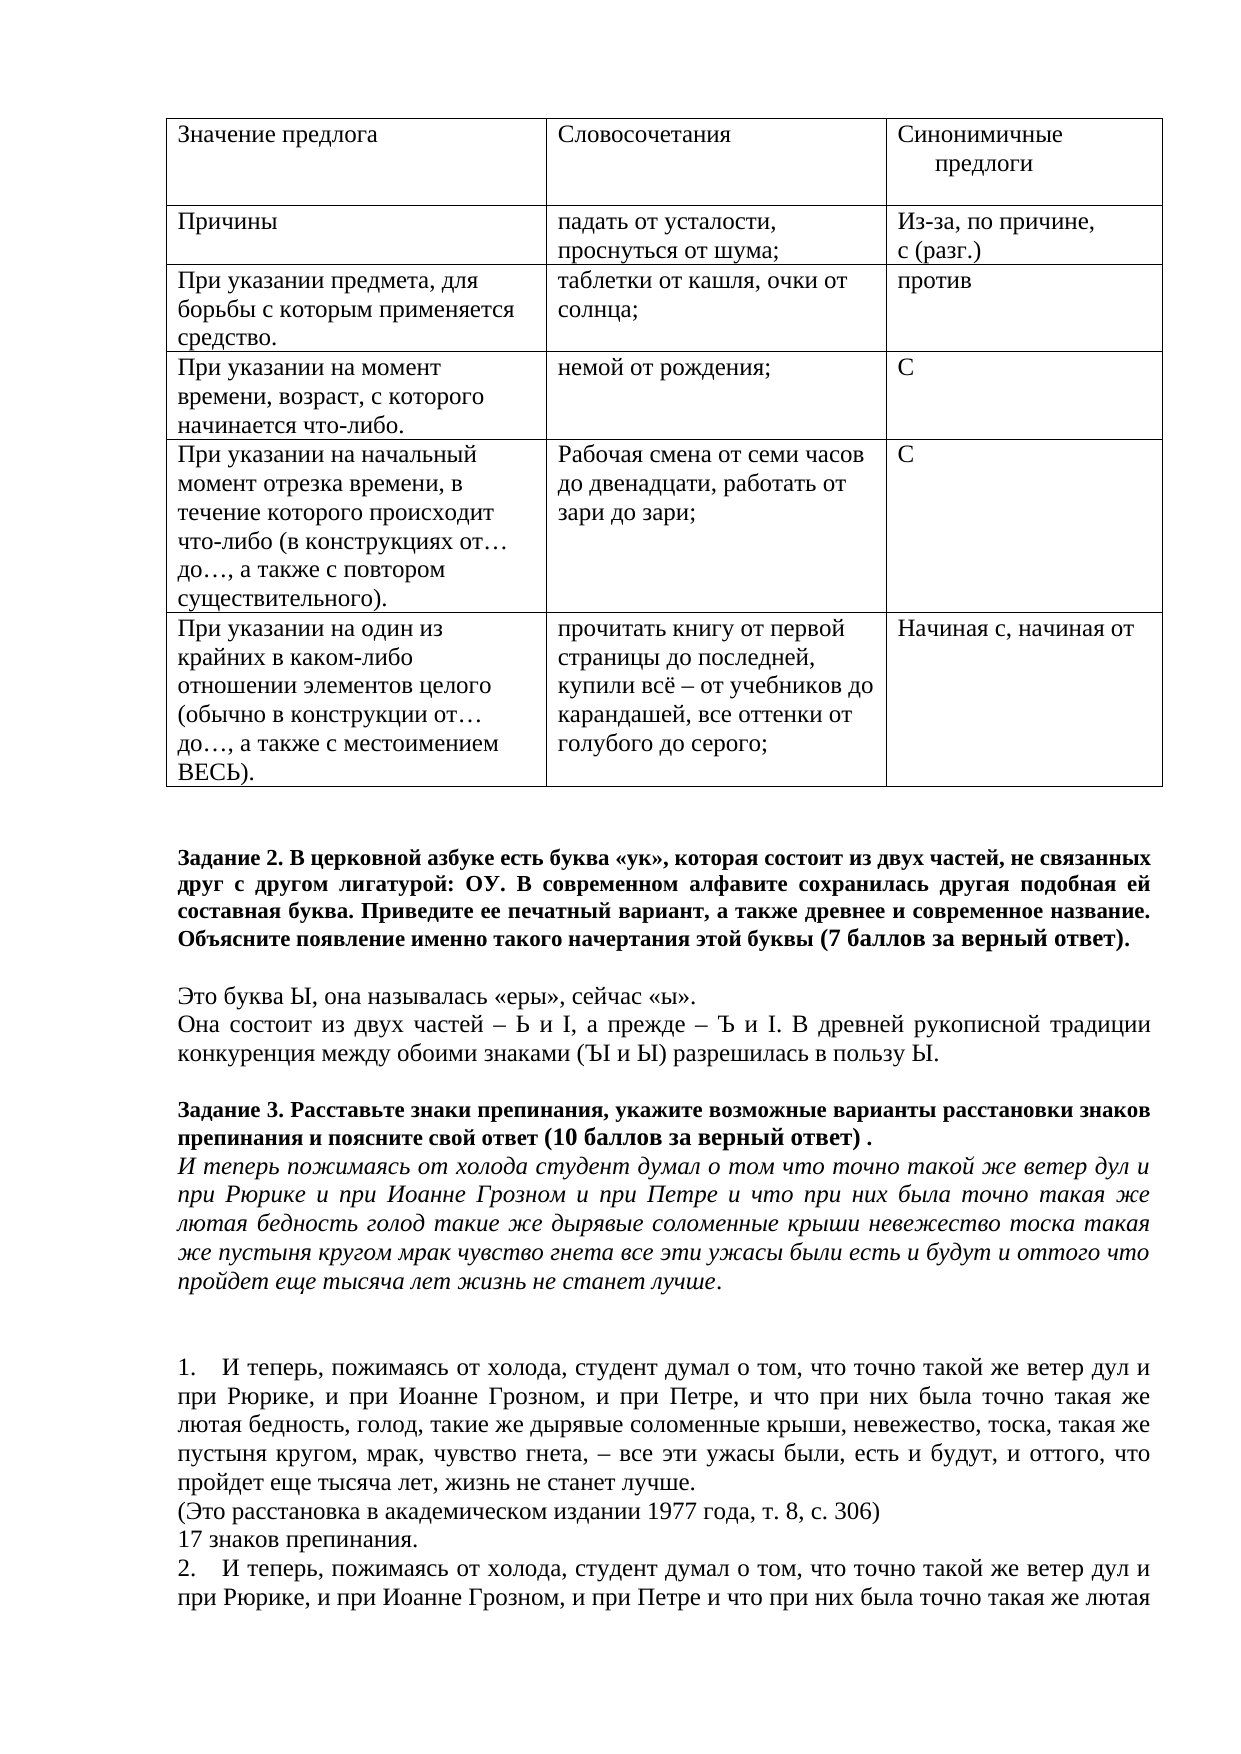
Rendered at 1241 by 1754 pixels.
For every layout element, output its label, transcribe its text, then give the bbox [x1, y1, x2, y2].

table_header Словосочетания [547, 119, 886, 205]
text Это буква Ы, она называлась «еры», сейчас «ы». [177, 981, 1152, 1009]
table_cell С [887, 440, 1162, 612]
text Задание 2. В церковной азбуке есть буква «ук», которая состоит из двух частей, не связанных друг с другом лигатурой: ОУ. В современном алфавите сохранилась другая подобная ей составная буква. Приведите ее печатный вариант, а также древнее и современное название. Объясните появление именно такого начертания этой буквы (7 баллов за верный ответ). [177, 844, 1152, 952]
table_cell прочитать книгу от первой страницы до последней, купили всё – от учебников до карандашей, все оттенки от голубого до серого; [547, 613, 886, 786]
text Она состоит из двух частей – Ь и I, а прежде – Ъ и I. В древней рукописной традиции конкуренция между обоими знаками (ЪI и Ы) разрешилась в пользу Ы. [177, 1009, 1152, 1067]
table_cell таблетки от кашля, очки от солнца; [547, 265, 886, 351]
table_cell При указании на начальный момент отрезка времени, в течение которого происходит что-либо (в конструкциях от… до…, а также с повтором существительного). [167, 440, 546, 612]
table_cell Начиная с, начиная от [887, 613, 1162, 786]
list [177, 1553, 1152, 1611]
table_cell против [887, 265, 1162, 351]
list И теперь, пожимаясь от холода, студент думал о том, что точно такой же ветер дул и при Рюрике, и при Иоанне Грозном, и при Петре, и что при них была точно такая же лютая бедность, голод, такие же дырявые соломенные крыши, невежество, тоска, такая же пустыня кругом, мрак, чувство гнета, – все эти ужасы были, есть и будут, и оттого, что пройдет еще тысяча лет, жизнь не станет лучше. [177, 1352, 1152, 1496]
table_cell С [887, 352, 1162, 438]
table_cell При указании на один из крайних в каком-либо отношении элементов целого (обычно в конструкции от… до…, а также с местоимением ВЕСЬ). [167, 613, 546, 786]
table_cell немой от рождения; [547, 352, 886, 438]
table_header Синонимичные предлоги [887, 119, 1162, 205]
table_cell Рабочая смена от семи часов до двенадцати, работать от зари до зари; [547, 440, 886, 612]
text И теперь пожимаясь от холода студент думал о том что точно такой же ветер дул и при Рюрике и при Иоанне Грозном и при Петре и что при них была точно такая же лютая бедность голод такие же дырявые соломенные крыши невежество тоска такая же пустыня кругом мрак чувство гнета все эти ужасы были есть и будут и оттого что пройдет еще тысяча лет жизнь не станет лучше. [177, 1151, 1152, 1294]
table_cell падать от усталости, проснуться от шума; [547, 206, 886, 264]
table_header Значение предлога [167, 119, 546, 205]
text (Это расстановка в академическом издании 1977 года, т. 8, с. 306) [177, 1496, 1152, 1524]
table_cell При указании на момент времени, возраст, с которого начинается что-либо. [167, 352, 546, 438]
text Задание 3. Расставьте знаки препинания, укажите возможные варианты расстановки знаков препинания и поясните свой ответ (10 баллов за верный ответ) . [177, 1096, 1152, 1151]
table_cell Причины [167, 206, 546, 264]
text 17 знаков препинания. [177, 1524, 1152, 1553]
table_cell Из-за, по причине, с (разг.) [887, 206, 1162, 264]
table_cell При указании предмета, для борьбы с которым применяется средство. [167, 265, 546, 351]
